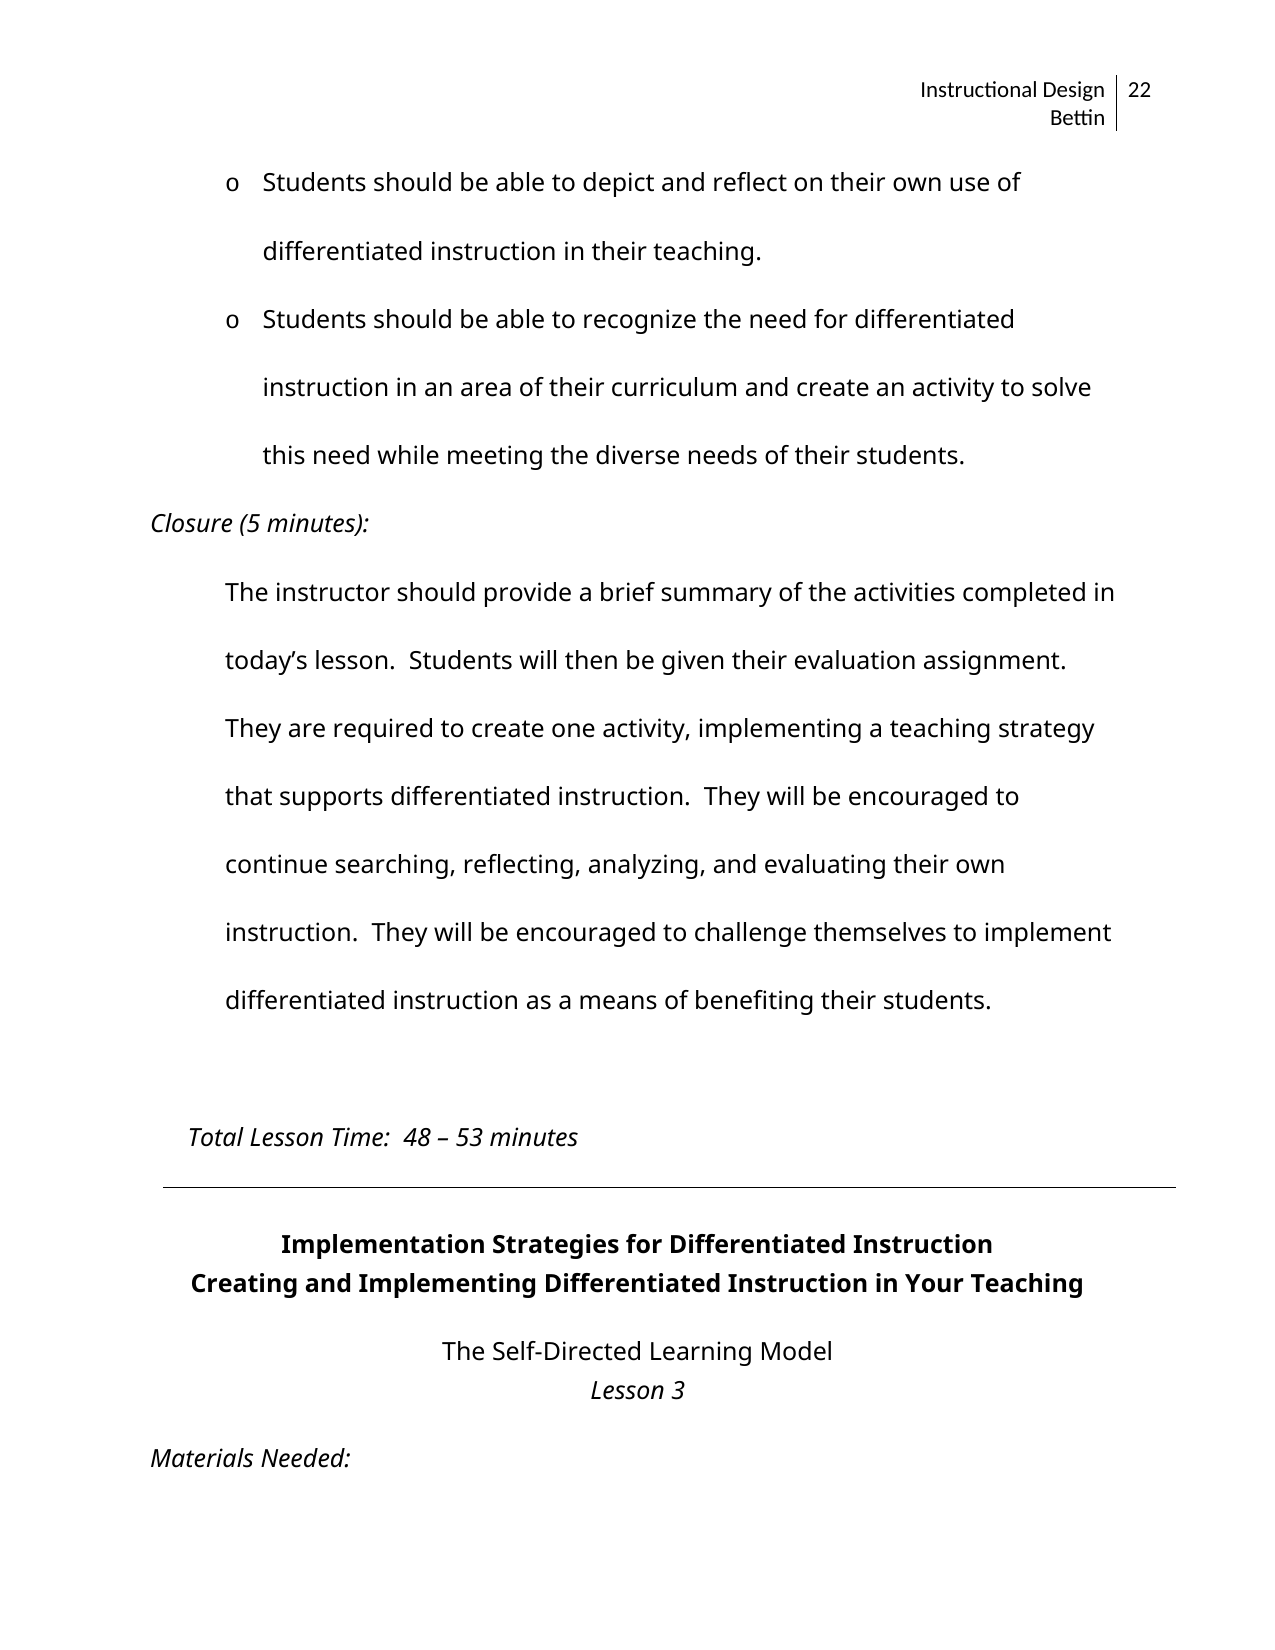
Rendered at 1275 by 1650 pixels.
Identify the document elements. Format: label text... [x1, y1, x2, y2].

list Students should be able to depict and reflect on their own use of differentiated instruction in their teaching. [225, 165, 1125, 267]
text Materials Needed: [150, 1441, 1125, 1475]
text Implementation Strategies for Differentiated Instruction [150, 1227, 1125, 1261]
text Lesson 3 [150, 1373, 1125, 1407]
text The instructor should provide a brief summary of the activities completed in today’s lesson. Students will then be given their evaluation assignment. They are required to create one activity, implementing a teaching strategy that supports differentiated instruction. They will be encouraged to continue searching, reflecting, analyzing, and evaluating their own instruction. They will be encouraged to challenge themselves to implement differentiated instruction as a means of benefiting their students. [225, 574, 1125, 1085]
list Students should be able to recognize the need for differentiated instruction in an area of their curriculum and create an activity to solve this need while meeting the diverse needs of their students. [225, 302, 1125, 472]
text Creating and Implementing Differentiated Instruction in Your Teaching [150, 1266, 1125, 1300]
text Closure (5 minutes): [150, 506, 1125, 540]
text The Self-Directed Learning Model [150, 1334, 1125, 1368]
text Total Lesson Time: 48 – 53 minutes [187, 1119, 1125, 1153]
